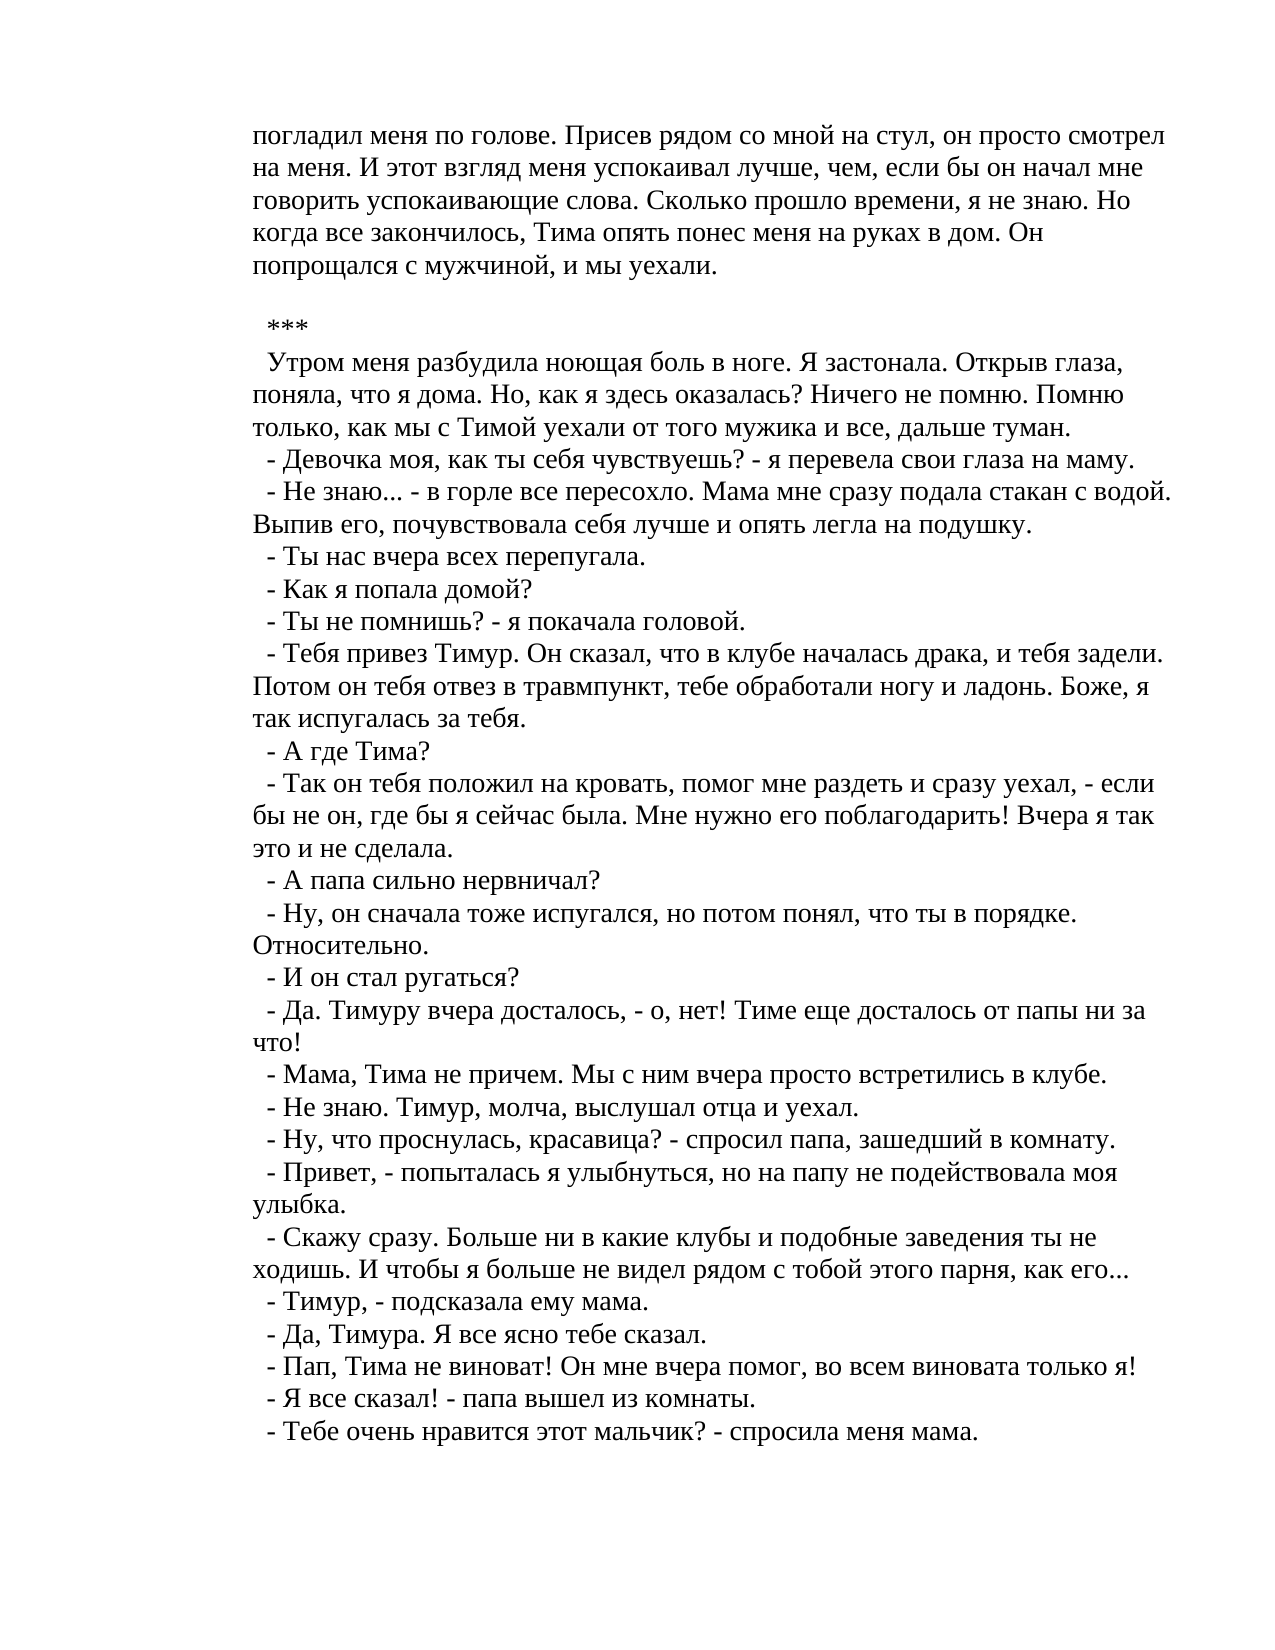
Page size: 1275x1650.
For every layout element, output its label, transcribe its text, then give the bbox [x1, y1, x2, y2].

text - Так он тебя положил на кровать, помог мне раздеть и сразу уехал, - если бы не он, где бы я сейчас была. Мне нужно его поблагодарить! Вчера я так это и не сделала. [252, 766, 1186, 863]
text - А папа сильно нервничал? [252, 863, 1186, 896]
text - И он стал ругаться? [252, 960, 1186, 993]
text - Я все сказал! - папа вышел из комнаты. [252, 1382, 1186, 1414]
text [252, 118, 1186, 280]
text - Да. Тимуру вчера досталось, - о, нет! Тиме еще досталось от папы ни за что! [252, 993, 1186, 1058]
text - Пап, Тима не виноват! Он мне вчера помог, во всем виновата только я! [252, 1349, 1186, 1382]
text - Тебя привез Тимур. Он сказал, что в клубе началась драка, и тебя задели. Потом он тебя отвез в травмпункт, тебе обработали ногу и ладонь. Боже, я так испугалась за тебя. [252, 636, 1186, 734]
text - Девочка моя, как ты себя чувствуешь? - я перевела свои глаза на маму. [252, 442, 1186, 474]
text *** [252, 312, 1186, 345]
text - Привет, - попыталась я улыбнуться, но на папу не подействовала моя улыбка. [252, 1155, 1186, 1219]
text - А где Тима? [252, 734, 1186, 766]
text - Мама, Тима не причем. Мы с ним вчера просто встретились в клубе. [252, 1058, 1186, 1090]
text - Не знаю... - в горле все пересохло. Мама мне сразу подала стакан с водой. Выпив его, почувствовала себя лучше и опять легла на подушку. [252, 474, 1186, 539]
text - Не знаю. Тимур, молча, выслушал отца и уехал. [252, 1090, 1186, 1122]
text - Ты не помнишь? - я покачала головой. [252, 604, 1186, 636]
text - Тебе очень нравится этот мальчик? - спросила меня мама. [252, 1414, 1186, 1446]
text Утром меня разбудила ноющая боль в ноге. Я застонала. Открыв глаза, поняла, что я дома. Но, как я здесь оказалась? Ничего не помню. Помню только, как мы с Тимой уехали от того мужика и все, дальше туман. [252, 345, 1186, 442]
text - Скажу сразу. Больше ни в какие клубы и подобные заведения ты не ходишь. И чтобы я больше не видел рядом с тобой этого парня, как его... [252, 1219, 1186, 1284]
text - Ну, что проснулась, красавица? - спросил папа, зашедший в комнату. [252, 1122, 1186, 1155]
text - Как я попала домой? [252, 572, 1186, 604]
text - Да, Тимура. Я все ясно тебе сказал. [252, 1317, 1186, 1349]
text - Тимур, - подсказала ему мама. [252, 1284, 1186, 1317]
text - Ты нас вчера всех перепугала. [252, 539, 1186, 572]
text - Ну, он сначала тоже испугался, но потом понял, что ты в порядке. Относительно. [252, 896, 1186, 960]
